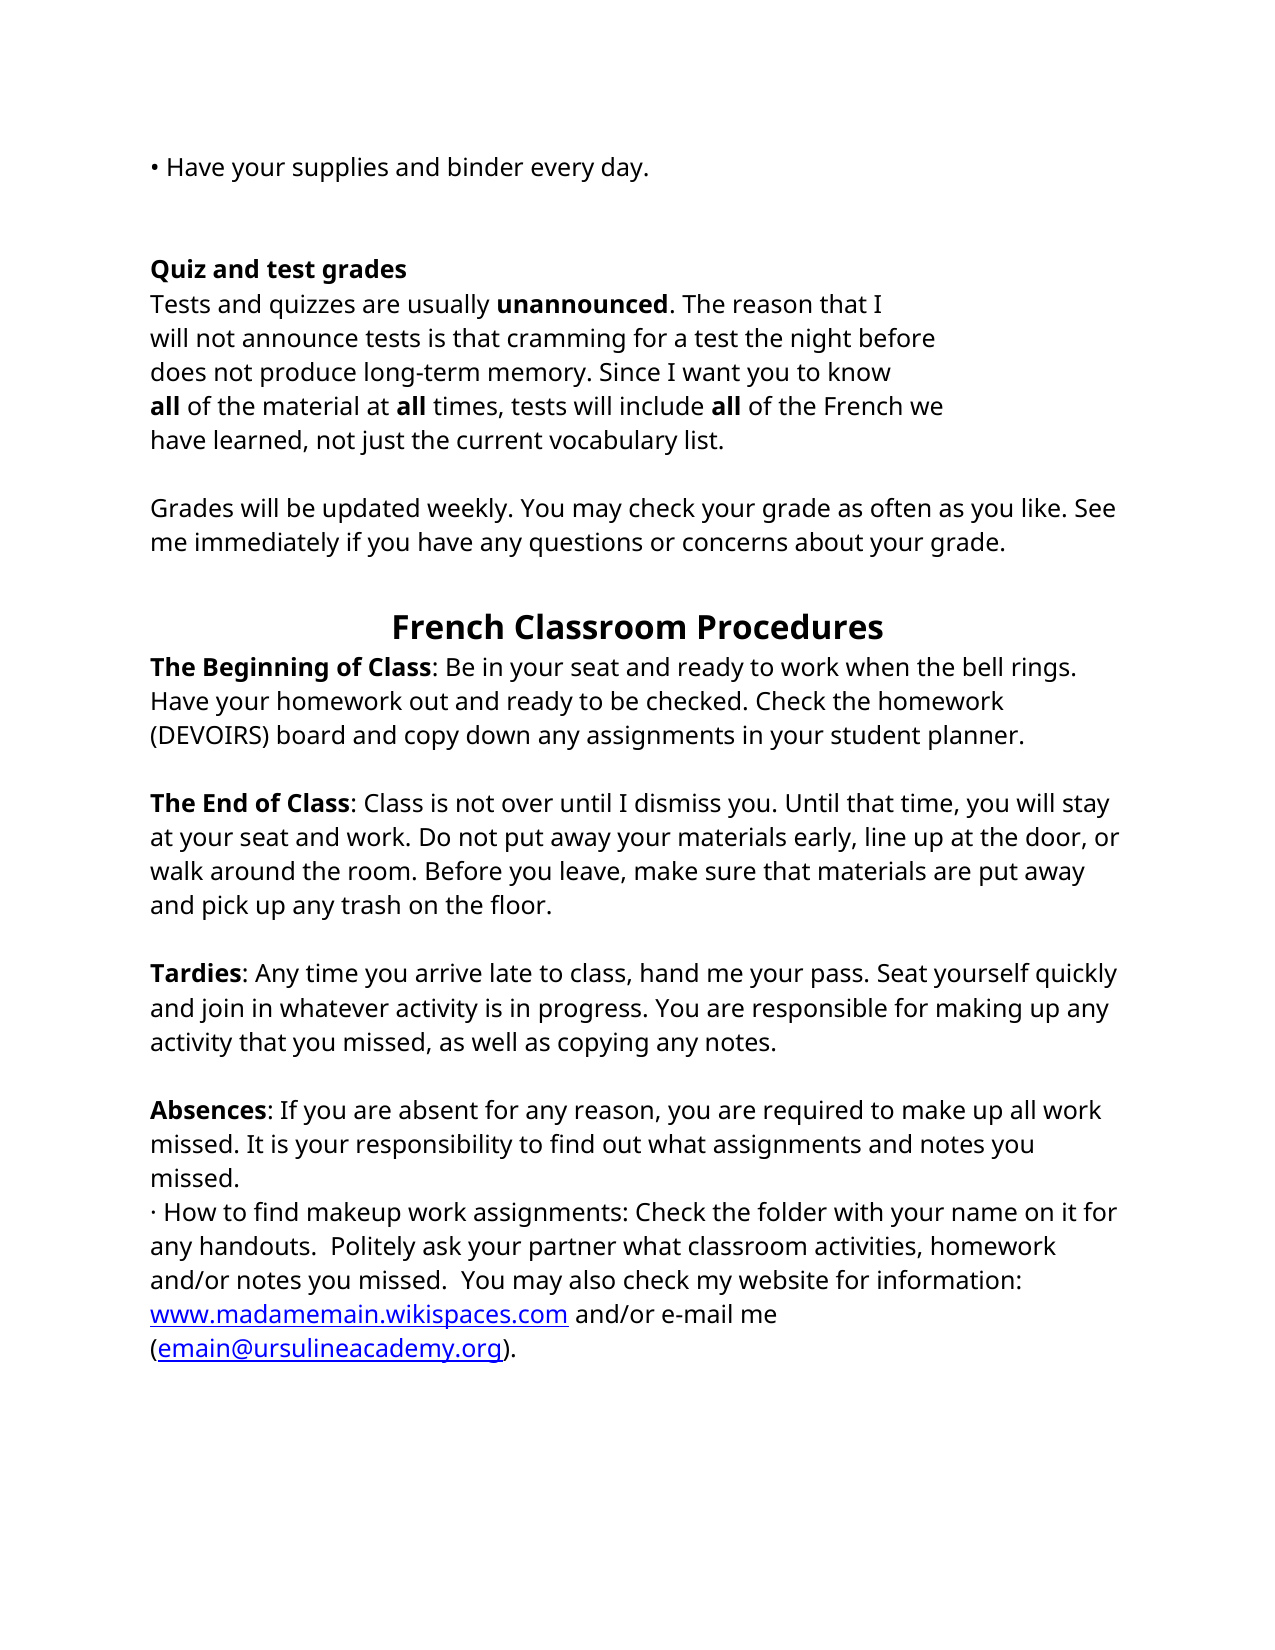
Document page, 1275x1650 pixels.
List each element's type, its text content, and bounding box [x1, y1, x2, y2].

text Tests and quizzes are usually unannounced. The reason that I [150, 286, 1125, 320]
text The End of Class: Class is not over until I dismiss you. Until that time, you will stay at your seat and work. Do not put away your materials early, line up at the door, or walk around the room. Before you leave, make sure that materials are put away and pick up any trash on the floor. [150, 786, 1125, 922]
text does not produce long-term memory. Since I want you to know [150, 354, 1125, 388]
text French Classroom Procedures [150, 604, 1125, 649]
text all of the material at all times, tests will include all of the French we [150, 388, 1125, 422]
text Absences: If you are absent for any reason, you are required to make up all work missed. It is your responsibility to find out what assignments and notes you missed. [150, 1092, 1125, 1194]
text · How to find makeup work assignments: Check the folder with your name on it for any handouts. Politely ask your partner what classroom activities, homework and/or notes you missed. You may also check my website for information: www.madamemain.wikispaces.com and/or e-mail me (emain@ursulineacademy.org). [150, 1194, 1125, 1365]
text have learned, not just the current vocabulary list. [150, 422, 1125, 457]
text The Beginning of Class: Be in your seat and ready to work when the bell rings. Have your homework out and ready to be checked. Check the homework (DEVOIRS) board and copy down any assignments in your student planner. [150, 649, 1125, 752]
text Tardies: Any time you arrive late to class, hand me your pass. Seat yourself quickly and join in whatever activity is in progress. You are responsible for making up any activity that you missed, as well as copying any notes. [150, 956, 1125, 1058]
text • Have your supplies and binder every day. [150, 150, 1125, 184]
text Grades will be updated weekly. You may check your grade as often as you like. See me immediately if you have any questions or concerns about your grade. [150, 491, 1125, 559]
text will not announce tests is that cramming for a test the night before [150, 320, 1125, 354]
text Quiz and test grades [150, 252, 1125, 286]
